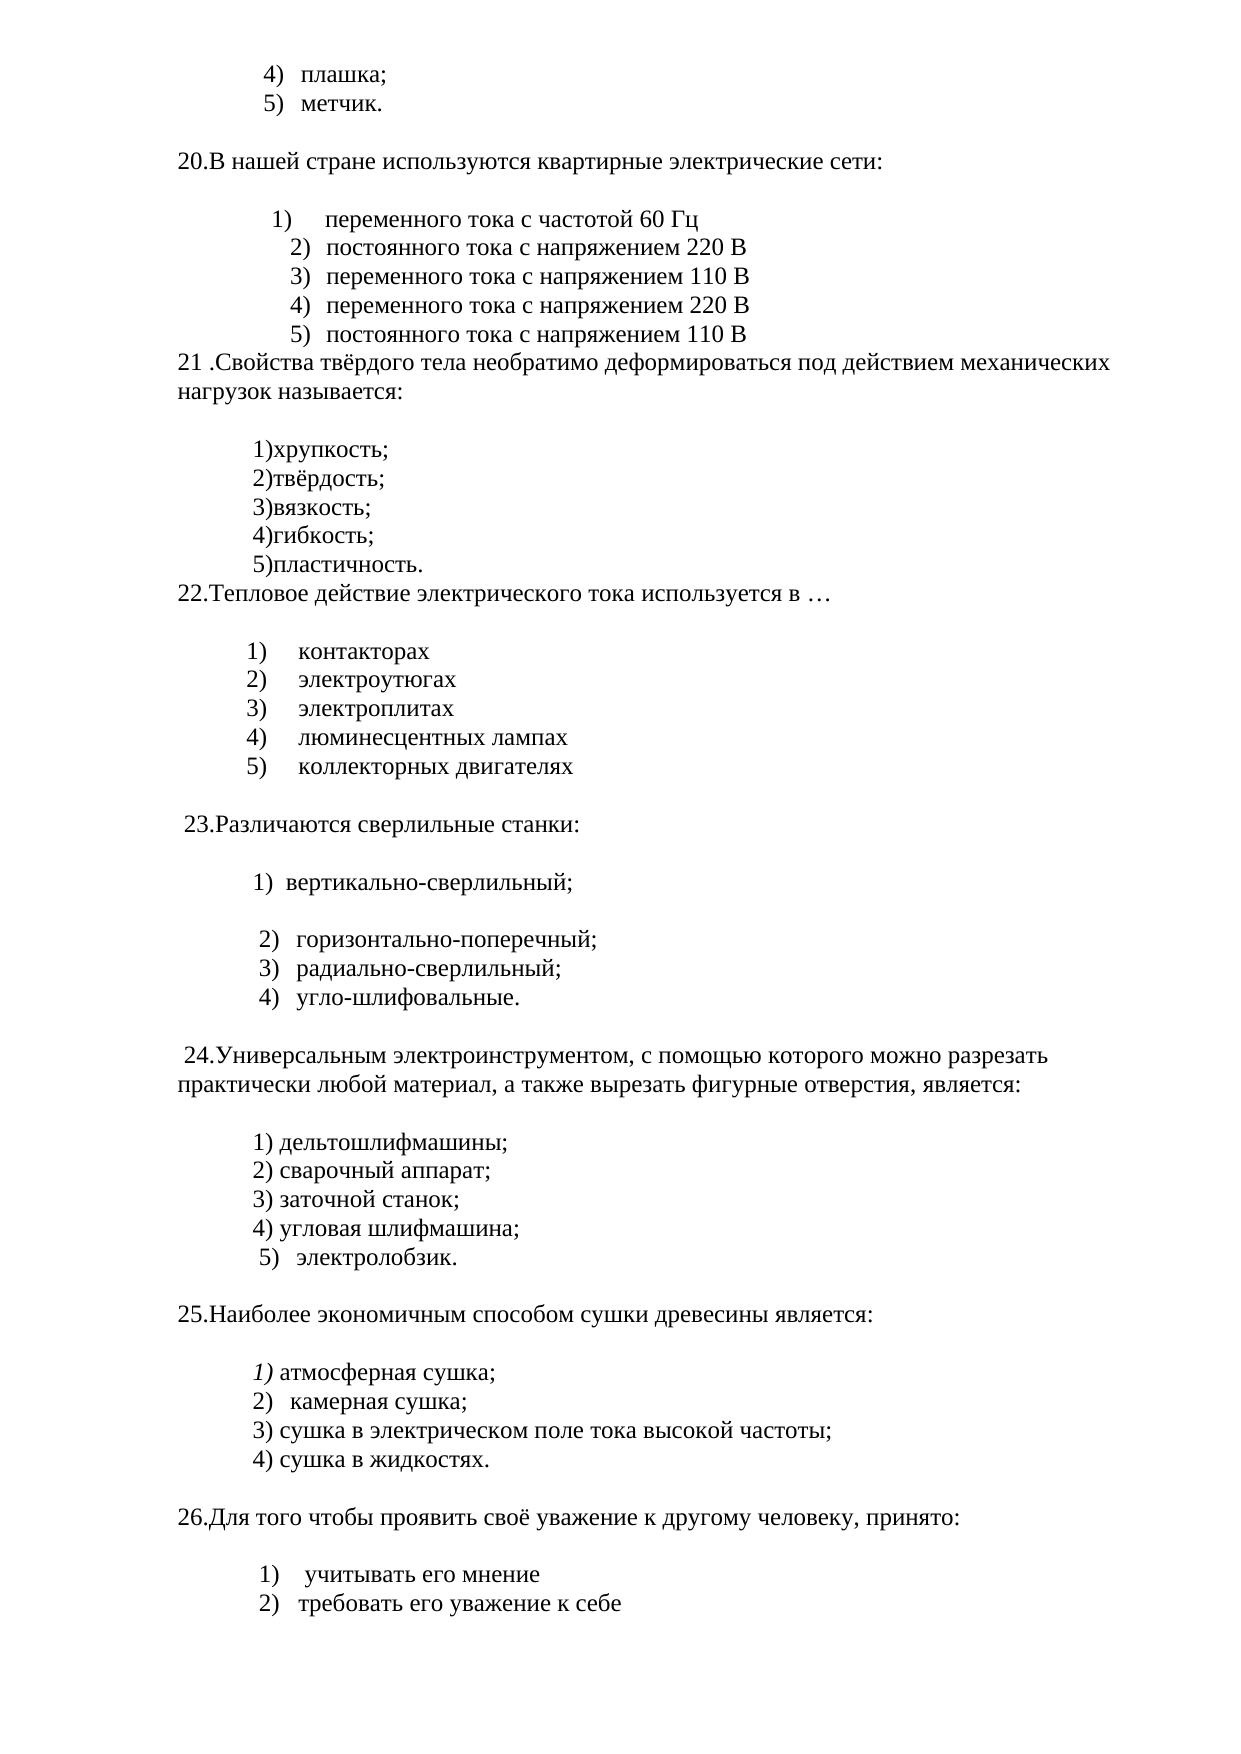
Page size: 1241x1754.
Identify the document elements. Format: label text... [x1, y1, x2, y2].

list 4)гибкость; [252, 520, 1152, 549]
text 4) переменного тока с напряжением 220 В [177, 290, 1152, 319]
list камерная сушка; [252, 1386, 1152, 1415]
list электролобзик. [258, 1242, 1152, 1270]
text 3) заточной станок; [177, 1184, 1152, 1213]
text 1) учитывать его мнение [177, 1559, 1150, 1588]
list горизонтально-поперечный; [258, 924, 1152, 953]
text 24.Универсальным электроинструментом, с помощью которого можно разрезать практически любой материал, а также вырезать фигурные отверстия, является: [177, 1040, 1152, 1097]
text 4) сушка в жидкостях. [252, 1444, 1152, 1472]
text 1) контакторах [177, 636, 1152, 664]
text 21 .Свойства твёрдого тела необратимо деформироваться под действием механических нагрузок называется: [177, 347, 1152, 405]
text 5) постоянного тока с напряжением 110 В [177, 319, 1152, 347]
text 2) электроутюгах [177, 664, 1152, 693]
list 5)пластичность. [252, 549, 1152, 578]
text 26.Для того чтобы проявить своё уважение к другому человеку, принято: [177, 1502, 1152, 1530]
text 5) коллекторных двигателях [177, 751, 1152, 779]
text 2) сварочный аппарат; [177, 1155, 1152, 1184]
text 3) переменного тока с напряжением 110 В [177, 261, 1152, 290]
list плашка; [263, 59, 1152, 88]
text 2) постоянного тока с напряжением 220 В [177, 232, 1152, 261]
list радиально-сверлильный; [258, 953, 1152, 982]
list 1) дельтошлифмашины; [252, 1127, 1152, 1155]
list угло-шлифовальные. [258, 982, 1152, 1011]
list метчик. [263, 88, 1152, 117]
list 1) вертикально-сверлильный; [252, 867, 1152, 895]
text 2) требовать его уважение к себе [177, 1588, 1152, 1617]
text 3) электроплитах [177, 693, 1152, 722]
text 20.В нашей стране используются квартирные электрические сети: [177, 146, 1152, 174]
text 25.Наиболее экономичным способом сушки древесины является: [177, 1299, 1152, 1328]
list 2)твёрдость; [252, 463, 1152, 492]
text 1) переменного тока с частотой 60 Гц [177, 204, 1150, 232]
text 3) сушка в электрическом поле тока высокой частоты; [177, 1415, 1152, 1444]
list 22.Тепловое действие электрического тока используется в … [177, 578, 1152, 607]
text 23.Различаются сверлильные станки: [177, 809, 1152, 837]
text 4) люминесцентных лампах [177, 722, 1152, 751]
text 4) угловая шлифмашина; [177, 1213, 1152, 1242]
list 1)хрупкость; [252, 434, 1152, 463]
list 1) атмосферная сушка; [177, 1357, 1152, 1386]
list 3)вязкость; [252, 492, 1152, 520]
